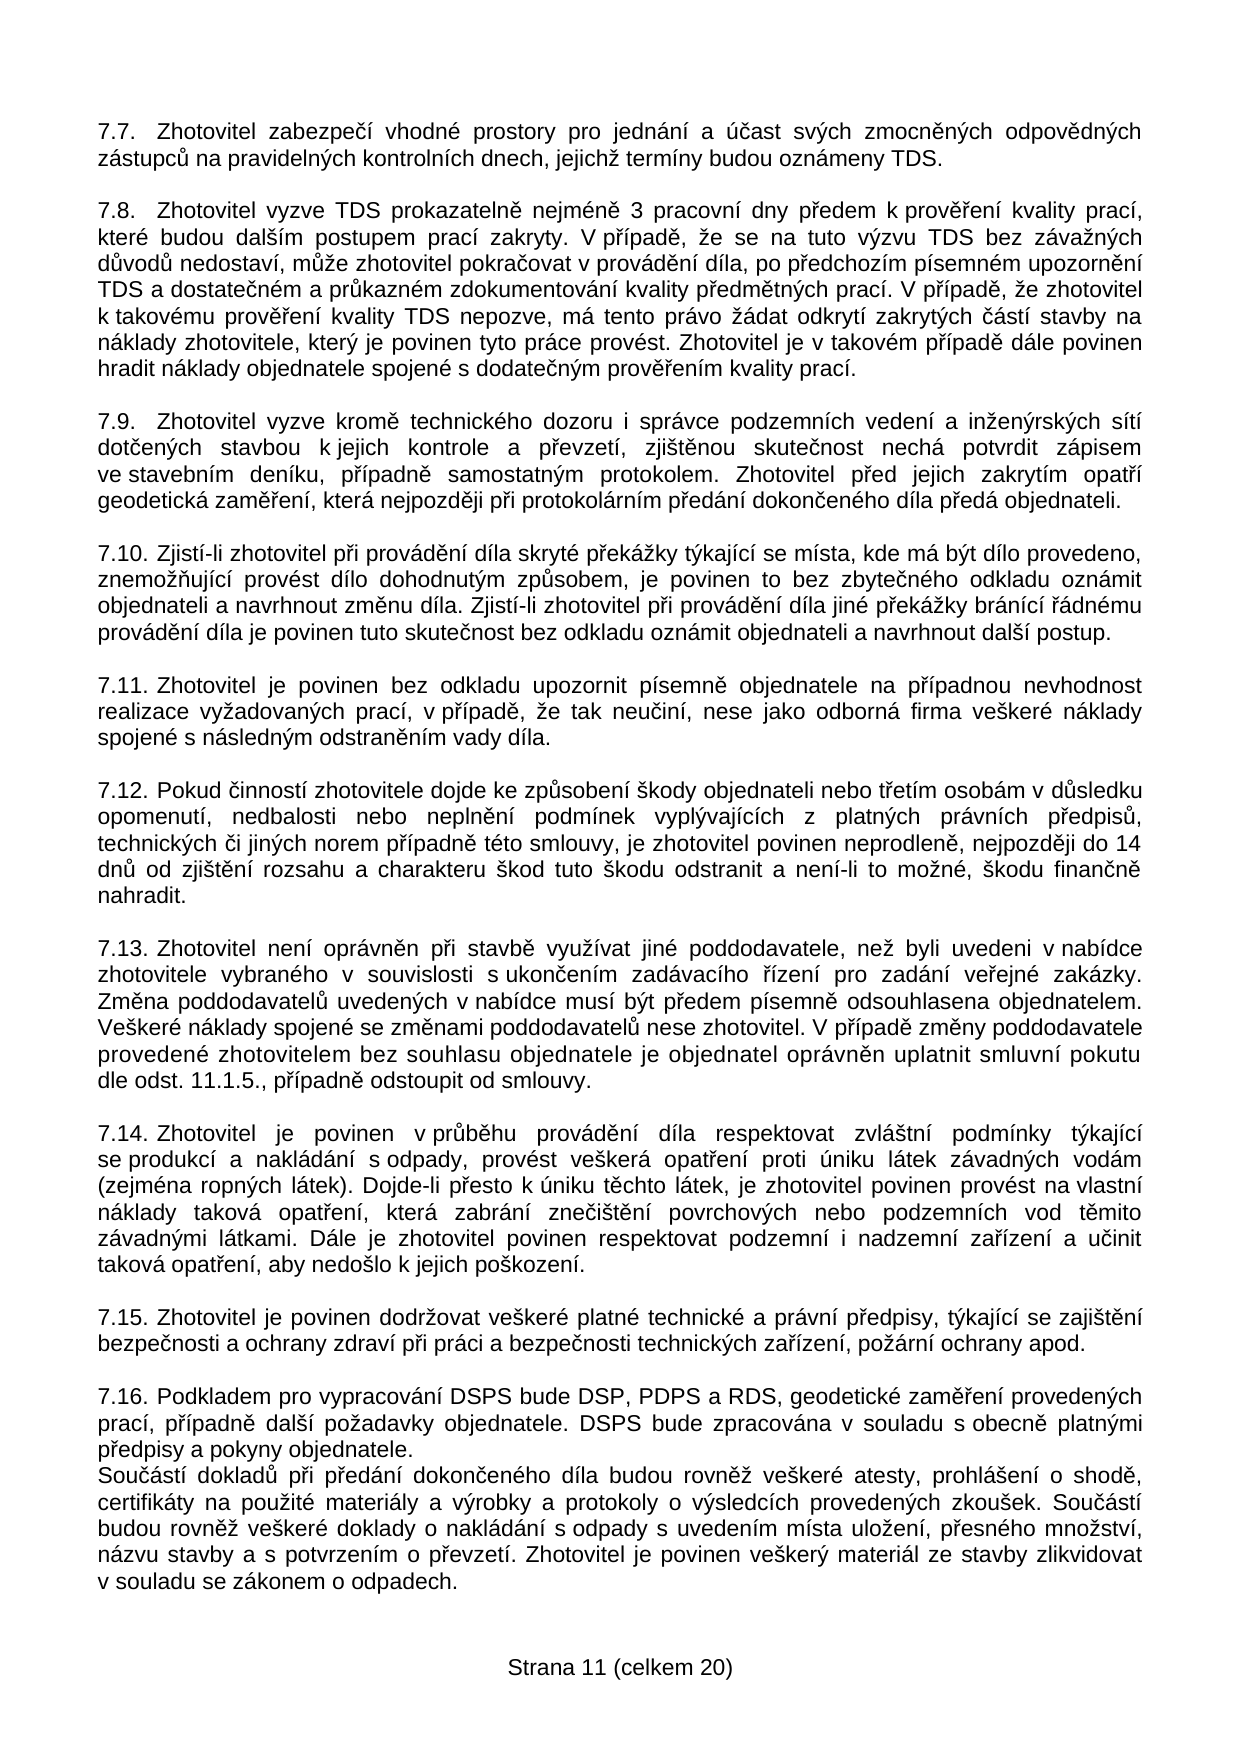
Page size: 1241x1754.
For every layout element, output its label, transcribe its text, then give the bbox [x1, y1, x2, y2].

list Zhotovitel vyzve TDS prokazatelně nejméně 3 pracovní dny předem k prověření kvality prací, které budou dalším postupem prací zakryty. V případě, že se na tuto výzvu TDS bez závažných důvodů nedostaví, může zhotovitel pokračovat v provádění díla, po předchozím písemném upozornění TDS a dostatečném a průkazném zdokumentování kvality předmětných prací. V případě, že zhotovitel k takovému prověření kvality TDS nepozve, má tento právo žádat odkrytí zakrytých částí stavby na náklady zhotovitele, který je povinen tyto práce provést. Zhotovitel je v takovém případě dále povinen hradit náklady objednatele spojené s dodatečným prověřením kvality prací. [97, 197, 1143, 382]
list Zhotovitel je povinen dodržovat veškeré platné technické a právní předpisy, týkající se zajištění bezpečnosti a ochrany zdraví při práci a bezpečnosti technických zařízení, požární ochrany apod. [97, 1304, 1143, 1357]
list Zhotovitel vyzve kromě technického dozoru i správce podzemních vedení a inženýrských sítí dotčených stavbou k jejich kontrole a převzetí, zjištěnou skutečnost nechá potvrdit zápisem ve stavebním deníku, případně samostatným protokolem. Zhotovitel před jejich zakrytím opatří geodetická zaměření, která nejpozději při protokolárním předání dokončeného díla předá objednateli. [97, 408, 1143, 513]
list Zhotovitel je povinen bez odkladu upozornit písemně objednatele na případnou nevhodnost realizace vyžadovaných prací, v případě, že tak neučiní, nese jako odborná firma veškeré náklady spojené s následným odstraněním vady díla. [97, 672, 1143, 751]
list Pokud činností zhotovitele dojde ke způsobení škody objednateli nebo třetím osobám v důsledku opomenutí, nedbalosti nebo neplnění podmínek vyplývajících z platných právních předpisů, technických či jiných norem případně této smlouvy, je zhotovitel povinen neprodleně, nejpozději do 14 dnů od zjištění rozsahu a charakteru škod tuto škodu odstranit a není-li to možné, škodu finančně nahradit. [97, 777, 1143, 909]
list Zjistí-li zhotovitel při provádění díla skryté překážky týkající se místa, kde má být dílo provedeno, znemožňující provést dílo dohodnutým způsobem, je povinen to bez zbytečného odkladu oznámit objednateli a navrhnout změnu díla. Zjistí-li zhotovitel při provádění díla jiné překážky bránící řádnému provádění díla je povinen tuto skutečnost bez odkladu oznámit objednateli a navrhnout další postup. [97, 540, 1143, 645]
list Zhotovitel je povinen v průběhu provádění díla respektovat zvláštní podmínky týkající se produkcí a nakládání s odpady, provést veškerá opatření proti úniku látek závadných vodám (zejména ropných látek). Dojde-li přesto k úniku těchto látek, je zhotovitel povinen provést na vlastní náklady taková opatření, která zabrání znečištění povrchových nebo podzemních vod těmito závadnými látkami. Dále je zhotovitel povinen respektovat podzemní i nadzemní zařízení a učinit taková opatření, aby nedošlo k jejich poškození. [97, 1119, 1143, 1278]
list Podkladem pro vypracování DSPS bude DSP, PDPS a RDS, geodetické zaměření provedených prací, případně další požadavky objednatele. DSPS bude zpracována v souladu s obecně platnými předpisy a pokyny objednatele. Součástí dokladů při předání dokončeného díla budou rovněž veškeré atesty, prohlášení o shodě, certifikáty na použité materiály a výrobky a protokoly o výsledcích provedených zkoušek. Součástí budou rovněž veškeré doklady o nakládání s odpady s uvedením místa uložení, přesného množství, názvu stavby a s potvrzením o převzetí. Zhotovitel je povinen veškerý materiál ze stavby zlikvidovat v souladu se zákonem o odpadech. [97, 1383, 1143, 1594]
list Zhotovitel není oprávněn při stavbě využívat jiné poddodavatele, než byli uvedeni v nabídce zhotovitele vybraného v souvislosti s ukončením zadávacího řízení pro zadání veřejné zakázky. Změna poddodavatelů uvedených v nabídce musí být předem písemně odsouhlasena objednatelem. Veškeré náklady spojené se změnami poddodavatelů nese zhotovitel. V případě změny poddodavatele provedené zhotovitelem bez souhlasu objednatele je objednatel oprávněn uplatnit smluvní pokutu dle odst. 11.1.5., případně odstoupit od smlouvy. [97, 935, 1143, 1093]
list Zhotovitel zabezpečí vhodné prostory pro jednání a účast svých zmocněných odpovědných zástupců na pravidelných kontrolních dnech, jejichž termíny budou oznámeny TDS. [97, 118, 1143, 171]
